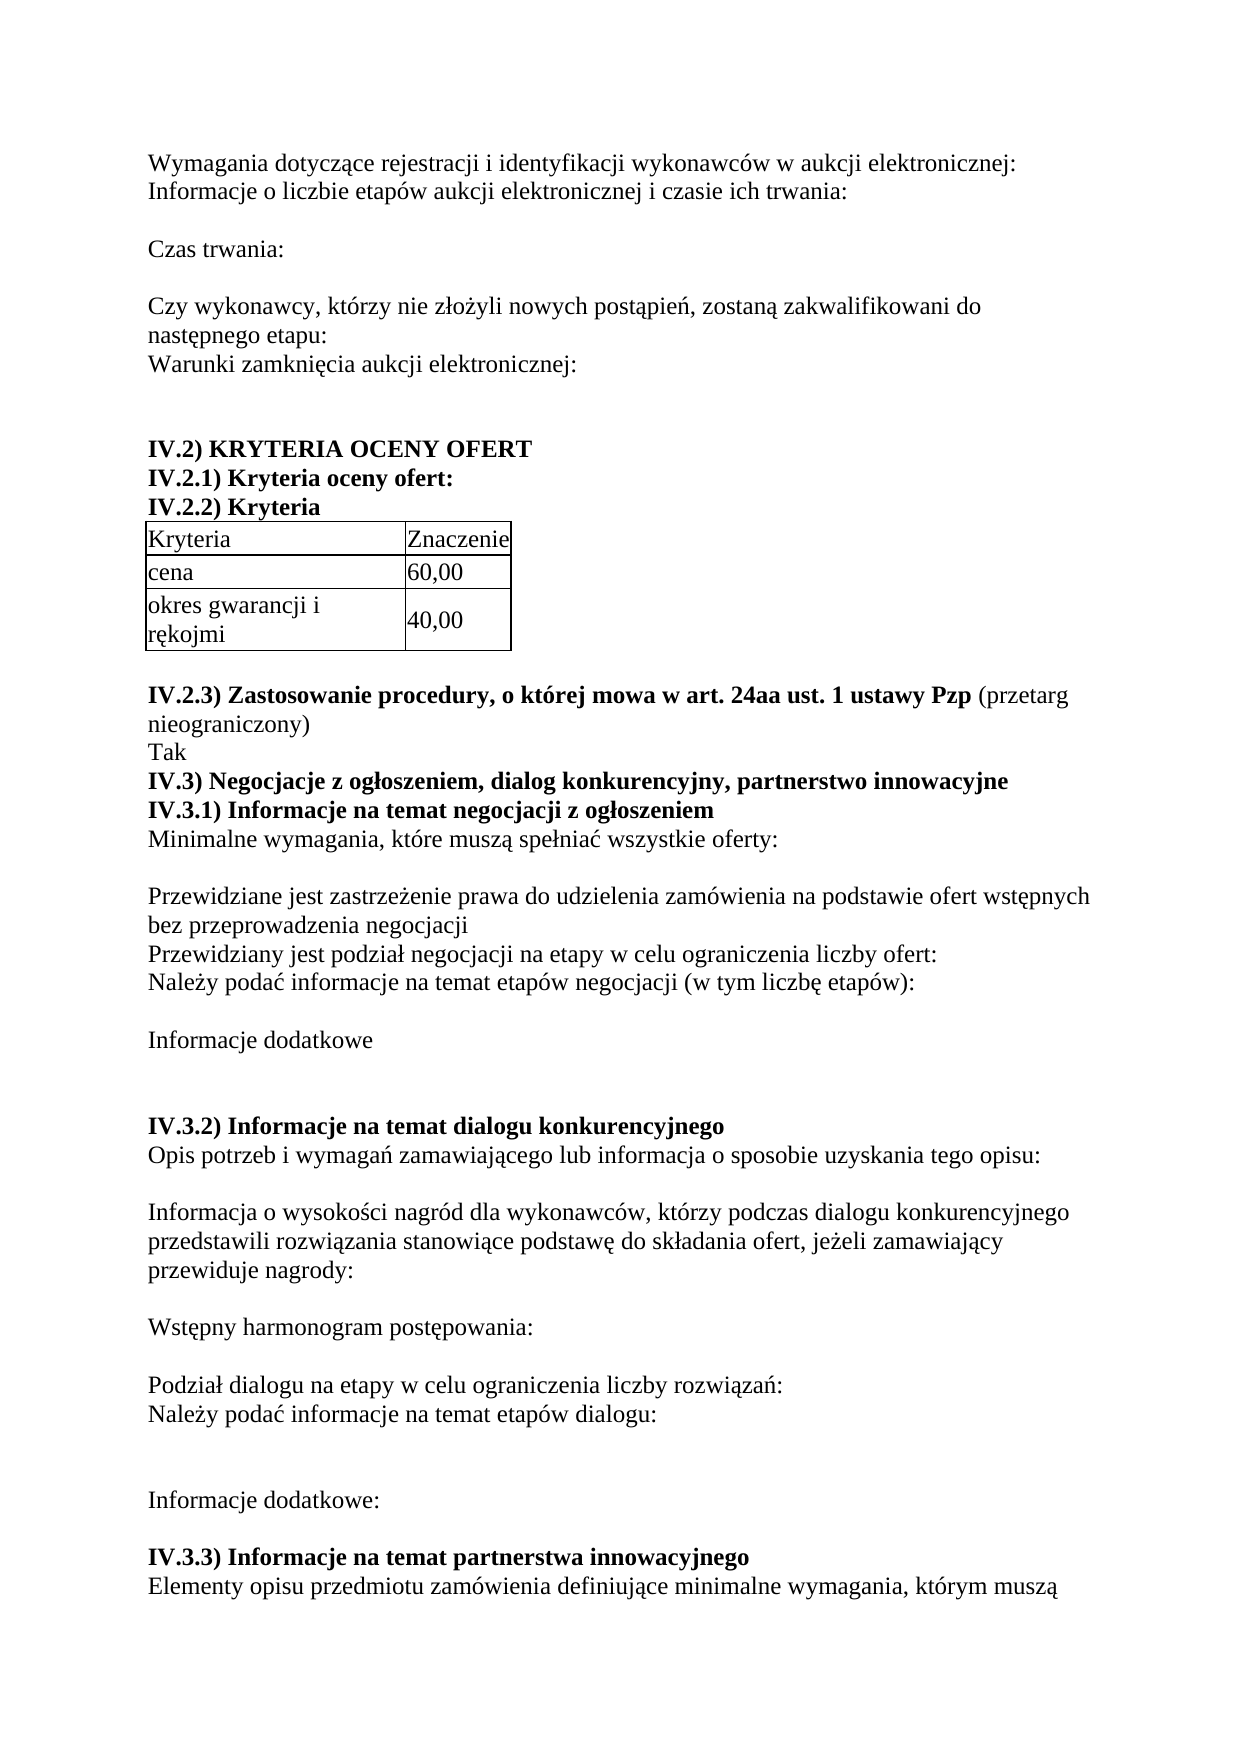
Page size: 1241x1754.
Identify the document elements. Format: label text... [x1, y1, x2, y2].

text Czas trwania: Czy wykonawcy, którzy nie złożyli nowych postąpień, zostaną zakwalifikowani do następnego etapu: Warunki zamknięcia aukcji elektronicznej: [148, 205, 1093, 406]
table_cell cena [147, 556, 405, 587]
table_cell okres gwarancji i rękojmi [147, 589, 405, 650]
text IV.2) KRYTERIA OCENY OFERT IV.2.1) Kryteria oceny ofert: IV.2.2) Kryteria [148, 406, 1093, 521]
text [148, 148, 1093, 205]
table_header Kryteria [147, 522, 405, 554]
table_cell 40,00 [406, 589, 510, 650]
table_cell 60,00 [406, 556, 510, 587]
table_header Znaczenie [406, 522, 510, 554]
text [148, 651, 1093, 1600]
